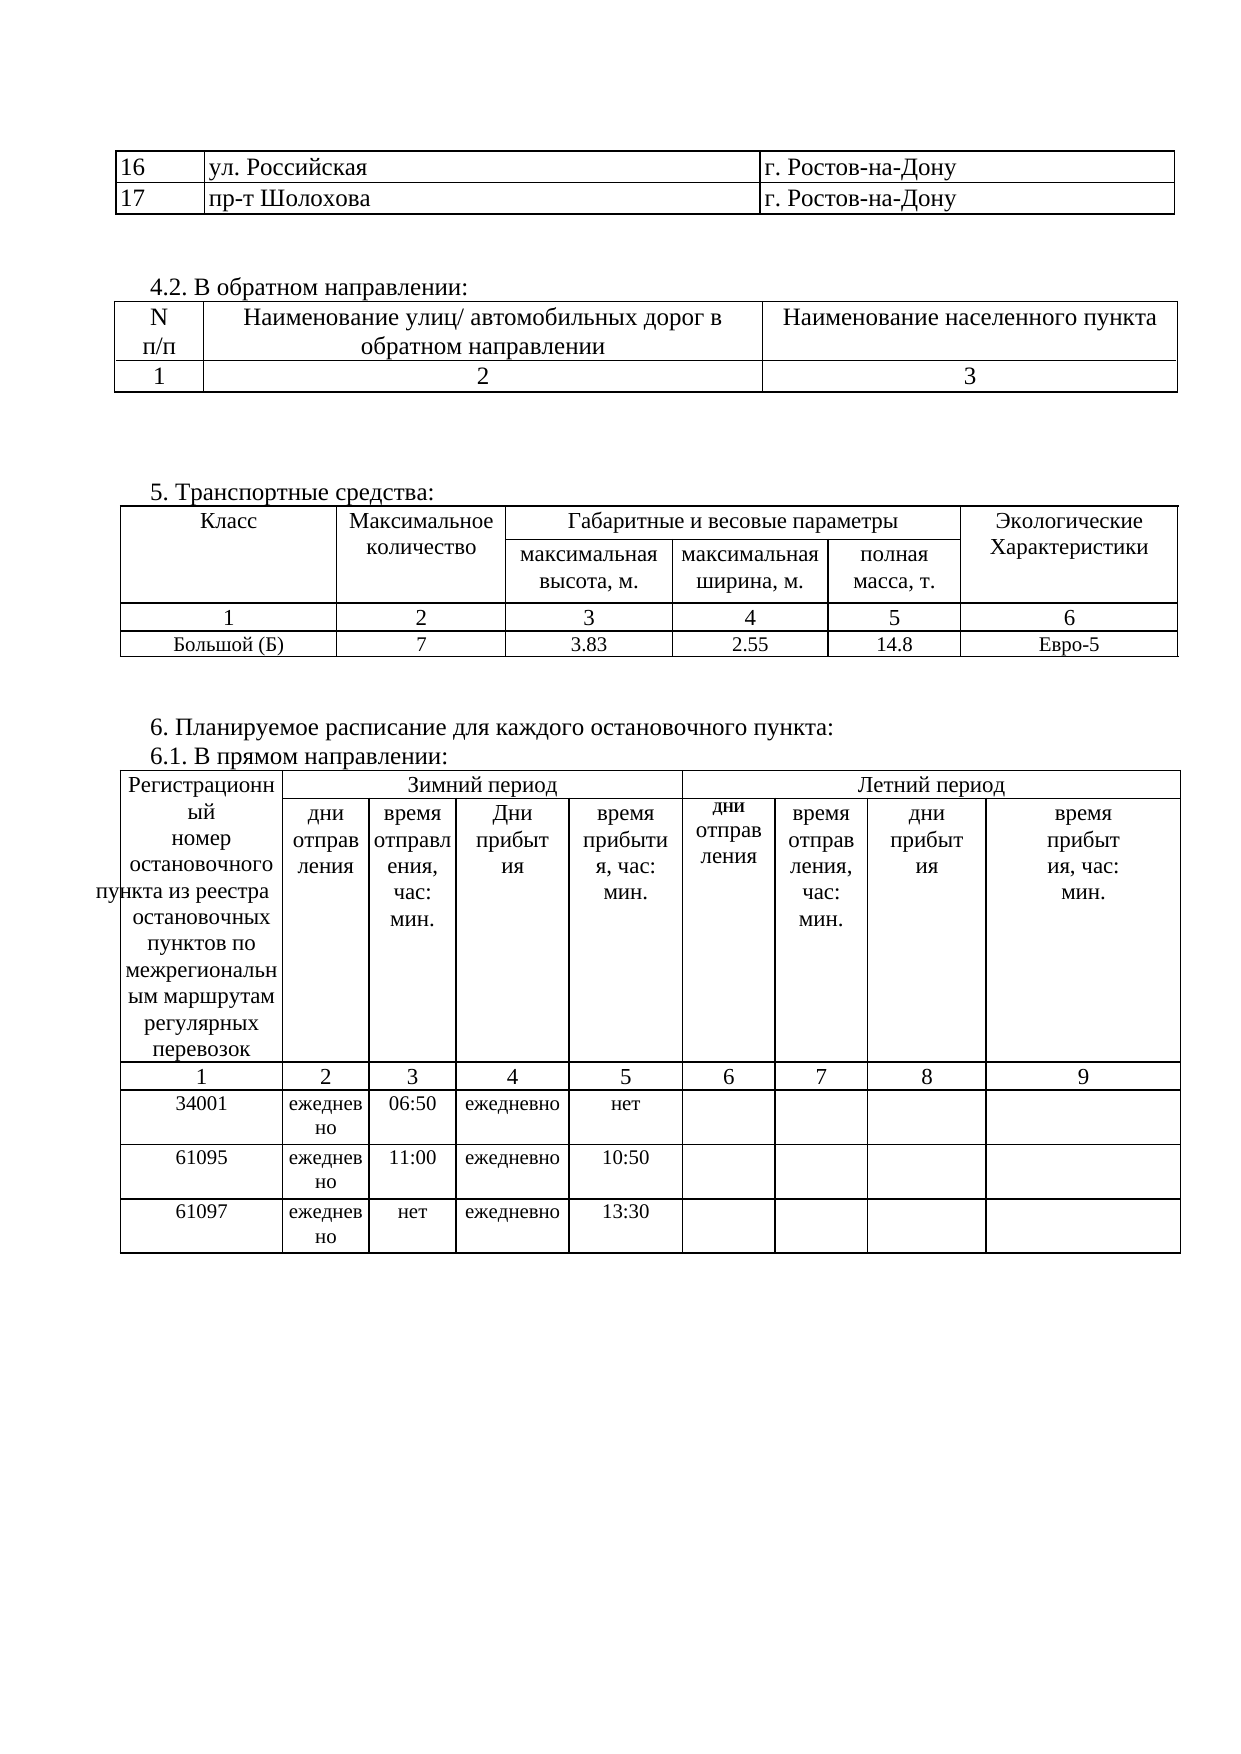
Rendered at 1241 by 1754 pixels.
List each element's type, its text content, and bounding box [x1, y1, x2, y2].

table_cell 3 [370, 1063, 455, 1089]
table_cell 2 [204, 361, 762, 391]
table_cell ежедневно [283, 1200, 368, 1252]
table_cell нет [570, 1091, 682, 1143]
table_cell [868, 1145, 985, 1198]
text 5. Транспортные средства: [150, 477, 1090, 505]
table_cell нет [370, 1200, 455, 1252]
table_cell 14.8 [829, 632, 960, 656]
table_cell [683, 1145, 774, 1198]
table_cell 3 [763, 360, 1177, 391]
table_header Габаритные и весовые параметры [506, 507, 960, 539]
table_cell ул. Российская [205, 152, 759, 181]
table_header Зимний период [283, 771, 682, 798]
table_cell время прибыти я, час: мин. [570, 799, 682, 1061]
table_header Экологические Характеристики [961, 507, 1177, 602]
table_cell г. Ростов-на-Дону [761, 183, 1174, 213]
table_cell 34001 [121, 1091, 282, 1143]
table_cell [868, 1091, 985, 1143]
table_cell г. Ростов-на-Дону [761, 152, 1174, 181]
table_cell [776, 1091, 867, 1143]
table_cell ежедневно [283, 1091, 368, 1143]
table_cell 8 [868, 1063, 985, 1089]
table_header Максимальное количество [337, 507, 505, 602]
table_cell 3 [506, 604, 672, 630]
table_cell 6 [961, 604, 1177, 630]
table_cell [683, 1200, 774, 1252]
table_cell 1 [115, 361, 203, 391]
table_header Регистрационный номер остановочного пункта из реестра остановочных пунктов по межрегиональным маршрутам регулярных перевозок [121, 771, 282, 1061]
table_header N п/п [115, 302, 203, 360]
table_cell 5 [829, 604, 960, 630]
table_cell полная масса, т. [829, 540, 960, 602]
table_header Наименование улиц/ автомобильных дорог в обратном направлении [204, 302, 762, 360]
table_cell время отправ ления, час: мин. [776, 799, 867, 1061]
table_cell 7 [776, 1063, 867, 1089]
table_cell 16 [117, 152, 204, 181]
text 4.2. В обратном направлении: [150, 272, 1090, 301]
table_header Наименование населенного пункта [763, 302, 1177, 360]
table_cell 4 [673, 604, 827, 630]
table_cell [868, 1200, 985, 1252]
table_cell дни отправ ления [283, 799, 368, 1061]
table_cell Евро-5 [961, 632, 1177, 656]
table_cell 4 [457, 1063, 568, 1089]
table_cell дни прибыт ия [868, 799, 985, 1061]
table_cell время отправл ения, час: мин. [370, 799, 455, 1061]
table_cell пр-т Шолохова [205, 183, 759, 213]
text 6. Планируемое расписание для каждого остановочного пункта: [150, 712, 1090, 741]
table_cell ДНИ отправ ления [683, 799, 774, 1061]
table_cell максимальная ширина, м. [673, 540, 827, 602]
table_cell 13:30 [570, 1200, 682, 1252]
table_cell 61097 [121, 1200, 282, 1252]
table_cell ежедневно [283, 1145, 368, 1198]
table_cell 9 [987, 1063, 1180, 1089]
table_cell 2.55 [673, 632, 827, 656]
table_cell время прибыт ия, час: мин. [987, 799, 1180, 1061]
table_cell ежедневно [457, 1200, 568, 1252]
table_cell 6 [683, 1063, 774, 1089]
table_cell 17 [117, 183, 204, 213]
table_cell 5 [570, 1063, 682, 1089]
table_cell [776, 1200, 867, 1252]
table_cell ежедневно [457, 1091, 568, 1143]
table_cell ежедневно [457, 1145, 568, 1198]
table_cell 1 [121, 604, 336, 630]
text 6.1. В прямом направлении: [150, 741, 1090, 770]
table_cell Большой (Б) [121, 632, 336, 656]
table_cell 7 [337, 632, 505, 656]
table_cell 10:50 [570, 1145, 682, 1198]
table_cell 11:00 [370, 1145, 455, 1198]
table_header Класс [121, 507, 336, 602]
table_header Летний период [683, 771, 1180, 798]
table_cell [776, 1145, 867, 1198]
table_cell 06:50 [370, 1091, 455, 1143]
table_cell 2 [283, 1063, 368, 1089]
table_cell 1 [121, 1063, 282, 1089]
table_cell [987, 1145, 1180, 1198]
table_cell 3.83 [506, 632, 672, 656]
table_cell [683, 1091, 774, 1143]
table_cell 61095 [121, 1145, 282, 1198]
table_cell максимальная высота, м. [506, 540, 672, 602]
table_cell [987, 1200, 1180, 1252]
table_cell Дни прибыт ия [457, 799, 568, 1061]
table_cell [987, 1091, 1180, 1143]
table_cell 2 [337, 604, 505, 630]
